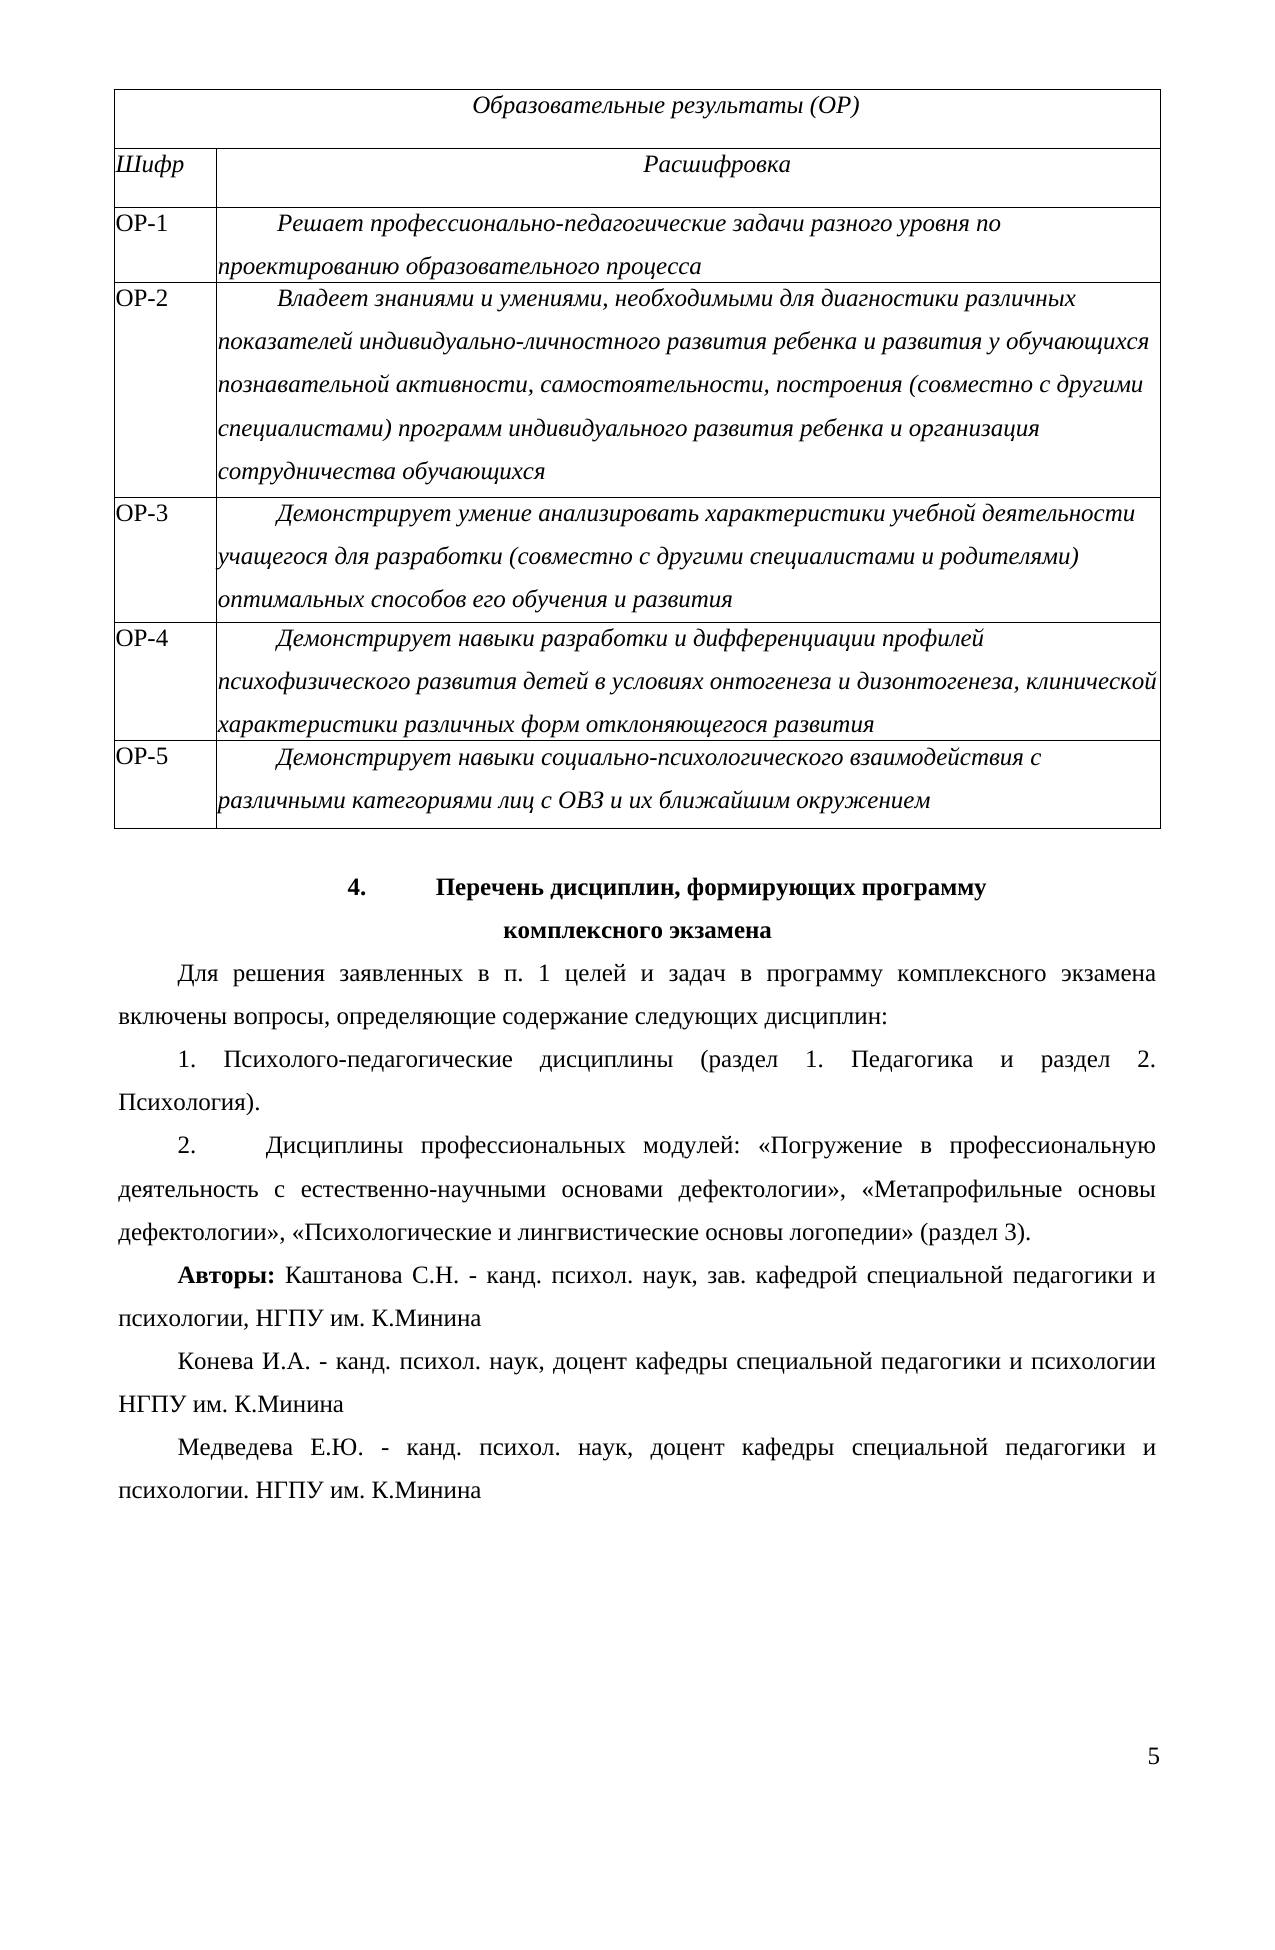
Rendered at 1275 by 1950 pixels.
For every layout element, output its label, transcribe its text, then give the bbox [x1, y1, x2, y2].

list Дисциплины профессиональных модулей: «Погружение в профессиональную деятельность с естественно-научными основами дефектологии», «Метапрофильные основы дефектологии», «Психологические и лингвистические основы логопедии» (раздел 3). [118, 1131, 1157, 1246]
list Перечень дисциплин, формирующих программу комплексного экзамена [118, 872, 1157, 944]
table_cell ОР-1 [115, 208, 216, 282]
text Авторы: Каштанова С.Н. - канд. психол. наук, зав. кафедрой специальной педагогики и психологии, НГПУ им. К.Минина [118, 1260, 1157, 1332]
table_cell ОР-2 [115, 283, 216, 497]
table_cell Демонстрирует навыки социально-психологического взаимодействия с различными категориями лиц с ОВЗ и их ближайшим окружением [217, 741, 1160, 828]
table_cell ОР-4 [115, 623, 216, 740]
table_cell Расшифровка [217, 149, 1160, 207]
text Конева И.А. - канд. психол. наук, доцент кафедры специальной педагогики и психологии НГПУ им. К.Минина [118, 1346, 1157, 1418]
table_cell Владеет знаниями и умениями, необходимыми для диагностики различных показателей индивидуально-личностного развития ребенка и развития у обучающихся познавательной активности, самостоятельности, построения (совместно с другими специалистами) программ индивидуального развития ребенка и организация сотрудничества обучающихся [217, 283, 1160, 497]
table_cell Демонстрирует умение анализировать характеристики учебной деятельности учащегося для разработки (совместно с другими специалистами и родителями) оптимальных способов его обучения и развития [217, 498, 1160, 622]
table_cell Решает профессионально-педагогические задачи разного уровня по проектированию образовательного процесса [217, 208, 1160, 282]
text Медведева Е.Ю. - канд. психол. наук, доцент кафедры специальной педагогики и психологии. НГПУ им. К.Минина [118, 1432, 1157, 1504]
table_cell ОР-5 [115, 741, 216, 828]
table_cell Шифр [115, 149, 216, 207]
table_header Образовательные результаты (ОР) [115, 90, 1160, 148]
text Для решения заявленных в п. 1 целей и задач в программу комплексного экзамена включены вопросы, определяющие содержание следующих дисциплин: [118, 958, 1157, 1030]
table_cell Демонстрирует навыки разработки и дифференциации профилей психофизического развития детей в условиях онтогенеза и дизонтогенеза, клинической характеристики различных форм отклоняющегося развития [217, 623, 1160, 740]
list Психолого-педагогические дисциплины (раздел 1. Педагогика и раздел 2. Психология). [118, 1044, 1157, 1116]
table_cell ОР-3 [115, 498, 216, 622]
